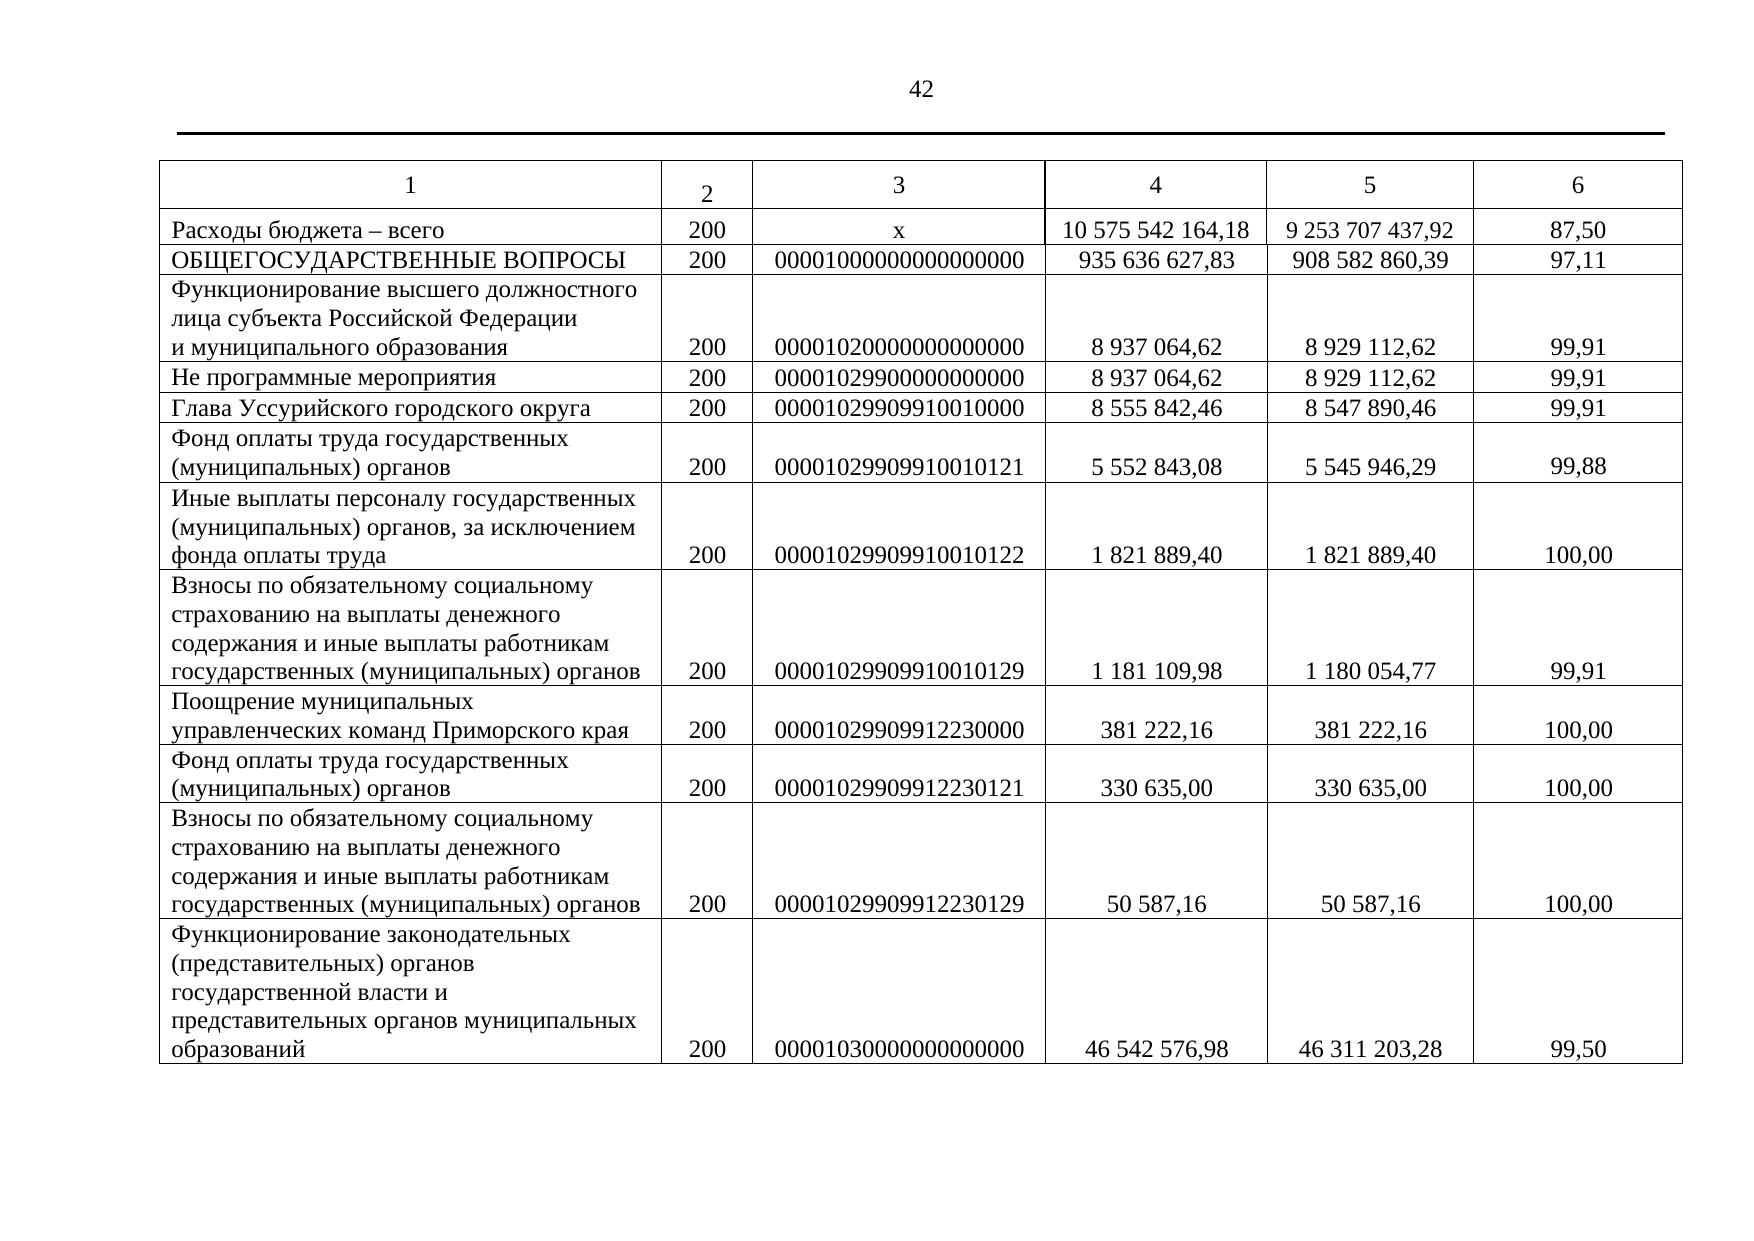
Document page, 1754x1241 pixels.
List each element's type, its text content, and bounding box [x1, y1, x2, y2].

table_cell 46 311 203,28 [1268, 919, 1473, 1063]
table_cell Фонд оплаты труда государственных (муниципальных) органов [160, 745, 661, 802]
table_cell 330 635,00 [1046, 745, 1267, 802]
table_cell 97,11 [1474, 245, 1682, 273]
table_cell 330 635,00 [1268, 745, 1473, 802]
table_cell 8 555 842,46 [1046, 393, 1267, 422]
table_cell 00001020000000000000 [753, 275, 1045, 361]
table_cell 200 [662, 423, 752, 482]
table_cell 8 547 890,46 [1268, 393, 1473, 422]
table_cell 381 222,16 [1268, 686, 1473, 744]
table_cell 200 [662, 393, 752, 422]
table_cell Фонд оплаты труда государственных (муниципальных) органов [160, 423, 661, 482]
table_header 3 [753, 161, 1044, 208]
table_cell 99,91 [1474, 570, 1682, 685]
table_cell Расходы бюджета – всего [160, 209, 661, 244]
table_cell 200 [662, 570, 752, 685]
table_cell Взносы по обязательному социальному страхованию на выплаты денежного содержания и иные выплаты работникам государственных (муниципальных) органов [160, 570, 661, 685]
table_cell 99,50 [1474, 919, 1682, 1063]
table_cell 200 [662, 686, 752, 744]
table_cell 5 552 843,08 [1046, 423, 1267, 482]
table_cell 50 587,16 [1046, 803, 1267, 918]
table_header 5 [1267, 161, 1473, 208]
table_cell ОБЩЕГОСУДАРСТВЕННЫЕ ВОПРОСЫ [160, 245, 661, 273]
table_cell 9 253 707 437,92 [1267, 209, 1473, 244]
table_cell 00001029909910010129 [753, 570, 1045, 685]
table_cell 100,00 [1474, 803, 1682, 918]
table_cell Иные выплаты персоналу государственных (муниципальных) органов, за исключением фонда оплаты труда [160, 483, 661, 569]
table_cell 99,91 [1474, 362, 1682, 392]
table_cell 8 937 064,62 [1046, 275, 1267, 361]
table_cell 908 582 860,39 [1268, 245, 1473, 273]
table_header 1 [160, 161, 661, 208]
table_cell 200 [662, 362, 752, 392]
table_cell 200 [662, 483, 752, 569]
table_cell x [753, 209, 1044, 244]
table_cell 1 821 889,40 [1268, 483, 1473, 569]
table_cell 00001029909910010122 [753, 483, 1045, 569]
table_cell 1 181 109,98 [1046, 570, 1267, 685]
table_cell 99,91 [1474, 275, 1682, 361]
table_cell 5 545 946,29 [1268, 423, 1473, 482]
table_cell 00001029909912230121 [753, 745, 1045, 802]
table_cell 46 542 576,98 [1046, 919, 1267, 1063]
table_cell 200 [662, 745, 752, 802]
table_cell Глава Уссурийского городского округа [160, 393, 661, 422]
table_cell 99,88 [1474, 423, 1682, 482]
table_cell 381 222,16 [1046, 686, 1267, 744]
table_cell 100,00 [1474, 686, 1682, 744]
table_cell 50 587,16 [1268, 803, 1473, 918]
table_cell 00001029900000000000 [753, 362, 1045, 392]
table_cell 1 180 054,77 [1268, 570, 1473, 685]
table_cell 100,00 [1474, 745, 1682, 802]
table_cell 8 929 112,62 [1268, 362, 1473, 392]
table_cell 200 [662, 275, 752, 361]
table_cell Поощрение муниципальных управленческих команд Приморского края [160, 686, 661, 744]
table_cell 100,00 [1474, 483, 1682, 569]
table_cell 1 821 889,40 [1046, 483, 1267, 569]
table_cell Функционирование законодательных (представительных) органов государственной власти и представительных органов муниципальных образований [160, 919, 661, 1063]
table_cell 00001029909912230000 [753, 686, 1045, 744]
table_cell 00001030000000000000 [753, 919, 1045, 1063]
table_cell 935 636 627,83 [1046, 245, 1267, 273]
table_cell 200 [662, 245, 752, 273]
table_cell Функционирование высшего должностного лица субъекта Российской Федерации и муниципального образования [160, 275, 661, 361]
table_header 4 [1046, 161, 1266, 208]
table_cell 200 [662, 209, 752, 244]
table_cell 99,91 [1474, 393, 1682, 422]
table_cell 8 929 112,62 [1268, 275, 1473, 361]
table_header 6 [1474, 161, 1682, 208]
table_cell Не программные мероприятия [160, 362, 661, 392]
table_cell 200 [662, 803, 752, 918]
table_cell 00001029909912230129 [753, 803, 1045, 918]
table_cell 87,50 [1474, 209, 1682, 244]
table_cell 8 937 064,62 [1046, 362, 1267, 392]
table_cell Взносы по обязательному социальному страхованию на выплаты денежного содержания и иные выплаты работникам государственных (муниципальных) органов [160, 803, 661, 918]
table_cell 00001029909910010000 [753, 393, 1045, 422]
table_cell 200 [662, 919, 752, 1063]
table_cell 00001029909910010121 [753, 423, 1045, 482]
table_cell 00001000000000000000 [753, 245, 1045, 273]
table_header 2 [662, 161, 752, 208]
table_cell 10 575 542 164,18 [1046, 209, 1266, 244]
